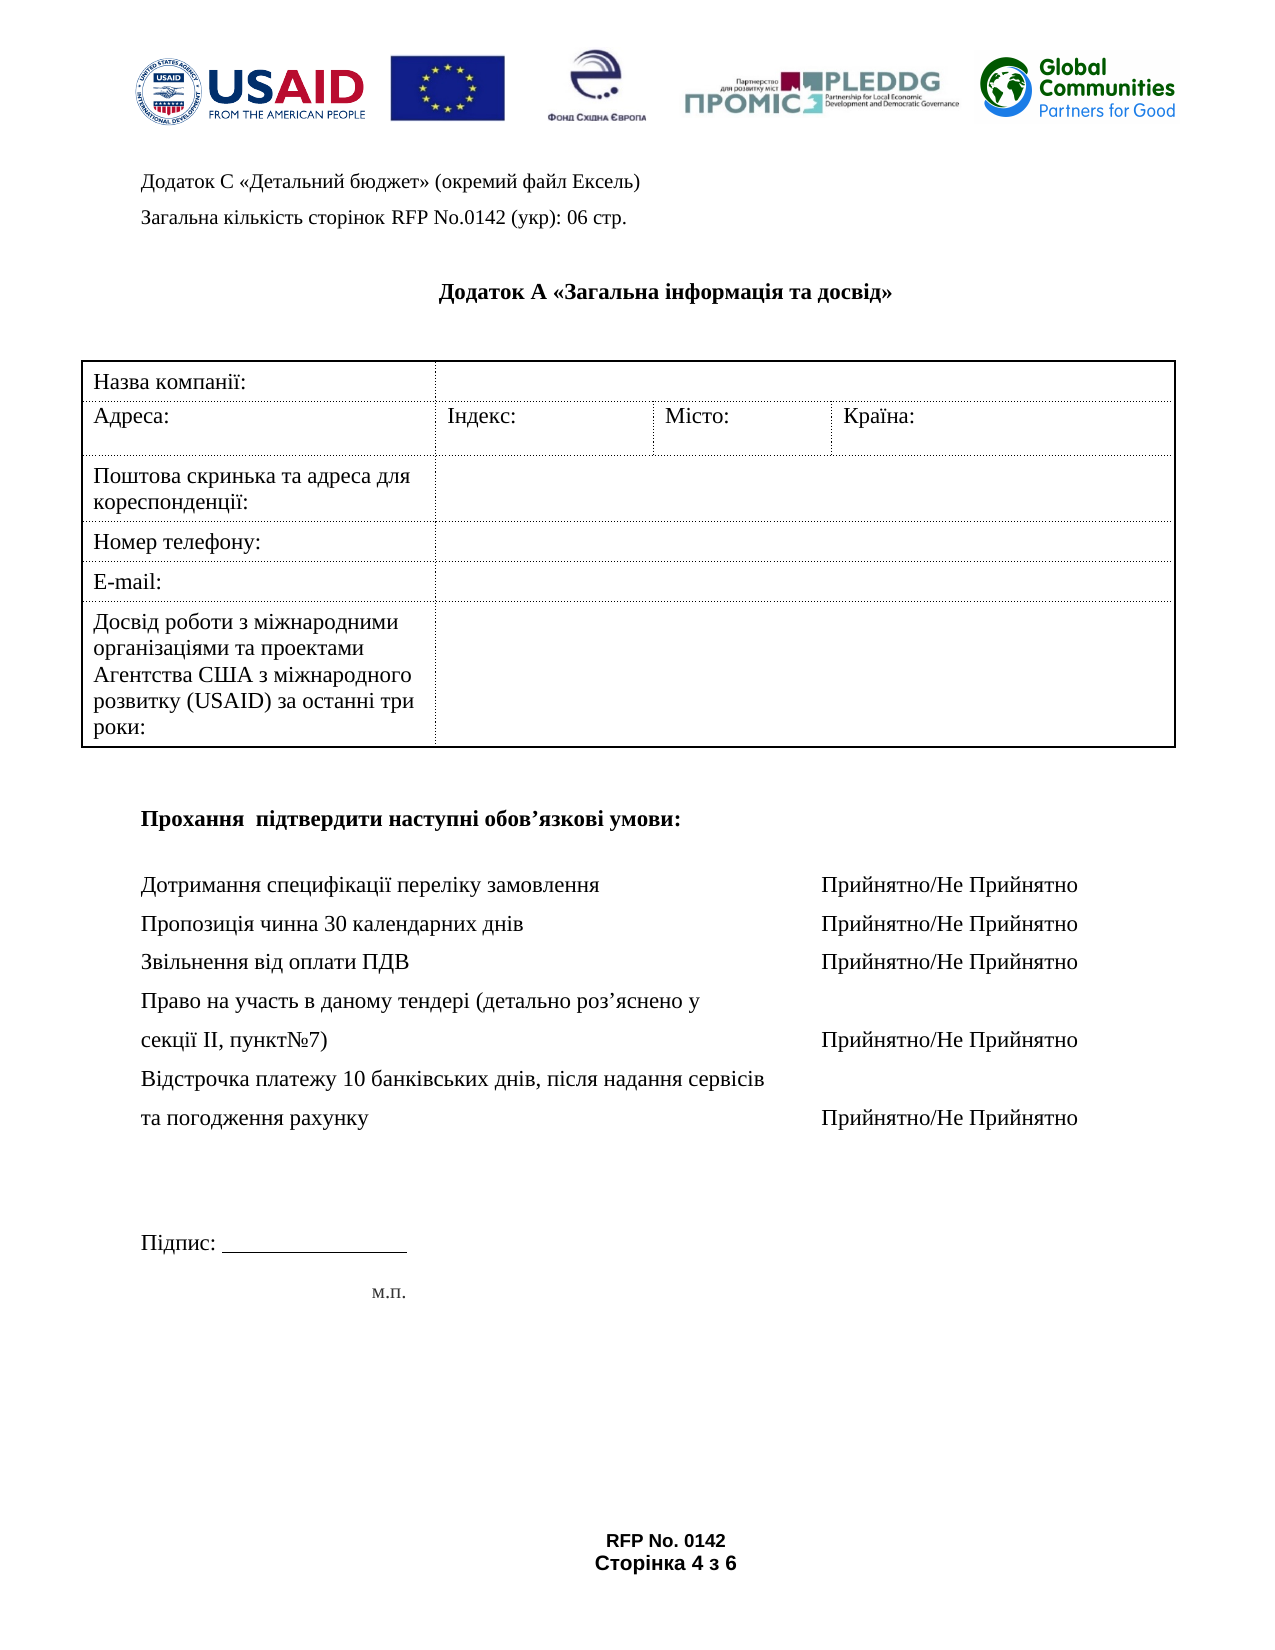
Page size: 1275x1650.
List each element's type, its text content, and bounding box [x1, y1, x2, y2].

picture [388, 54, 505, 121]
picture [546, 47, 646, 120]
text Додаток C «Детальний бюджет» (окремий файл Ексель) [141, 169, 1191, 193]
table_header [436, 362, 1174, 401]
picture [128, 45, 369, 135]
table_header Назва компанії: [83, 362, 436, 401]
text Звільнення від оплати ПДВ Прийнятно/Не Прийнятно [141, 948, 1191, 975]
text Прохання підтвердити наступні обов’язкові умови: [141, 806, 1191, 832]
text Дотримання специфікації переліку замовлення Прийнятно/Не Прийнятно [141, 871, 1191, 897]
text Відстрочка платежу 10 банківських днів, після надання сервісів [141, 1065, 1191, 1091]
table_cell [436, 601, 1174, 746]
table_cell [436, 521, 1174, 561]
table_cell Досвід роботи з міжнародними організаціями та проектами Агентства США з міжнародного розвитку (USAID) за останні три роки: [83, 601, 436, 746]
picture [973, 50, 1181, 124]
table_cell Індекс: [436, 401, 654, 454]
table_cell Місто: [654, 401, 832, 454]
text Загальна кількість сторінок RFP No.0142 (укр): 06 стр. [141, 205, 1191, 229]
table_cell Номер телефону: [83, 521, 436, 561]
table_cell [436, 561, 1174, 601]
table_cell Поштова скринька та адреса для кореспонденції: [83, 455, 436, 521]
text Підпис: [141, 1229, 1191, 1255]
text Додаток A «Загальна інформація та досвід» [141, 278, 1191, 305]
text Пропозиція чинна 30 календарних днів Прийнятно/Не Прийнятно [141, 909, 1191, 936]
table_cell Країна: [832, 401, 1174, 454]
table_cell [436, 455, 1174, 521]
text м.п. [141, 1279, 1191, 1303]
table_cell E-mail: [83, 561, 436, 601]
text секції II, пункт№7) Прийнятно/Не Прийнятно [141, 1026, 1191, 1052]
picture [679, 64, 965, 118]
text та погодження рахунку Прийнятно/Не Прийнятно [141, 1104, 1191, 1130]
table_cell Адреса: [83, 401, 436, 454]
text Право на участь в даному тендері (детально роз’яснено у [141, 987, 1191, 1014]
